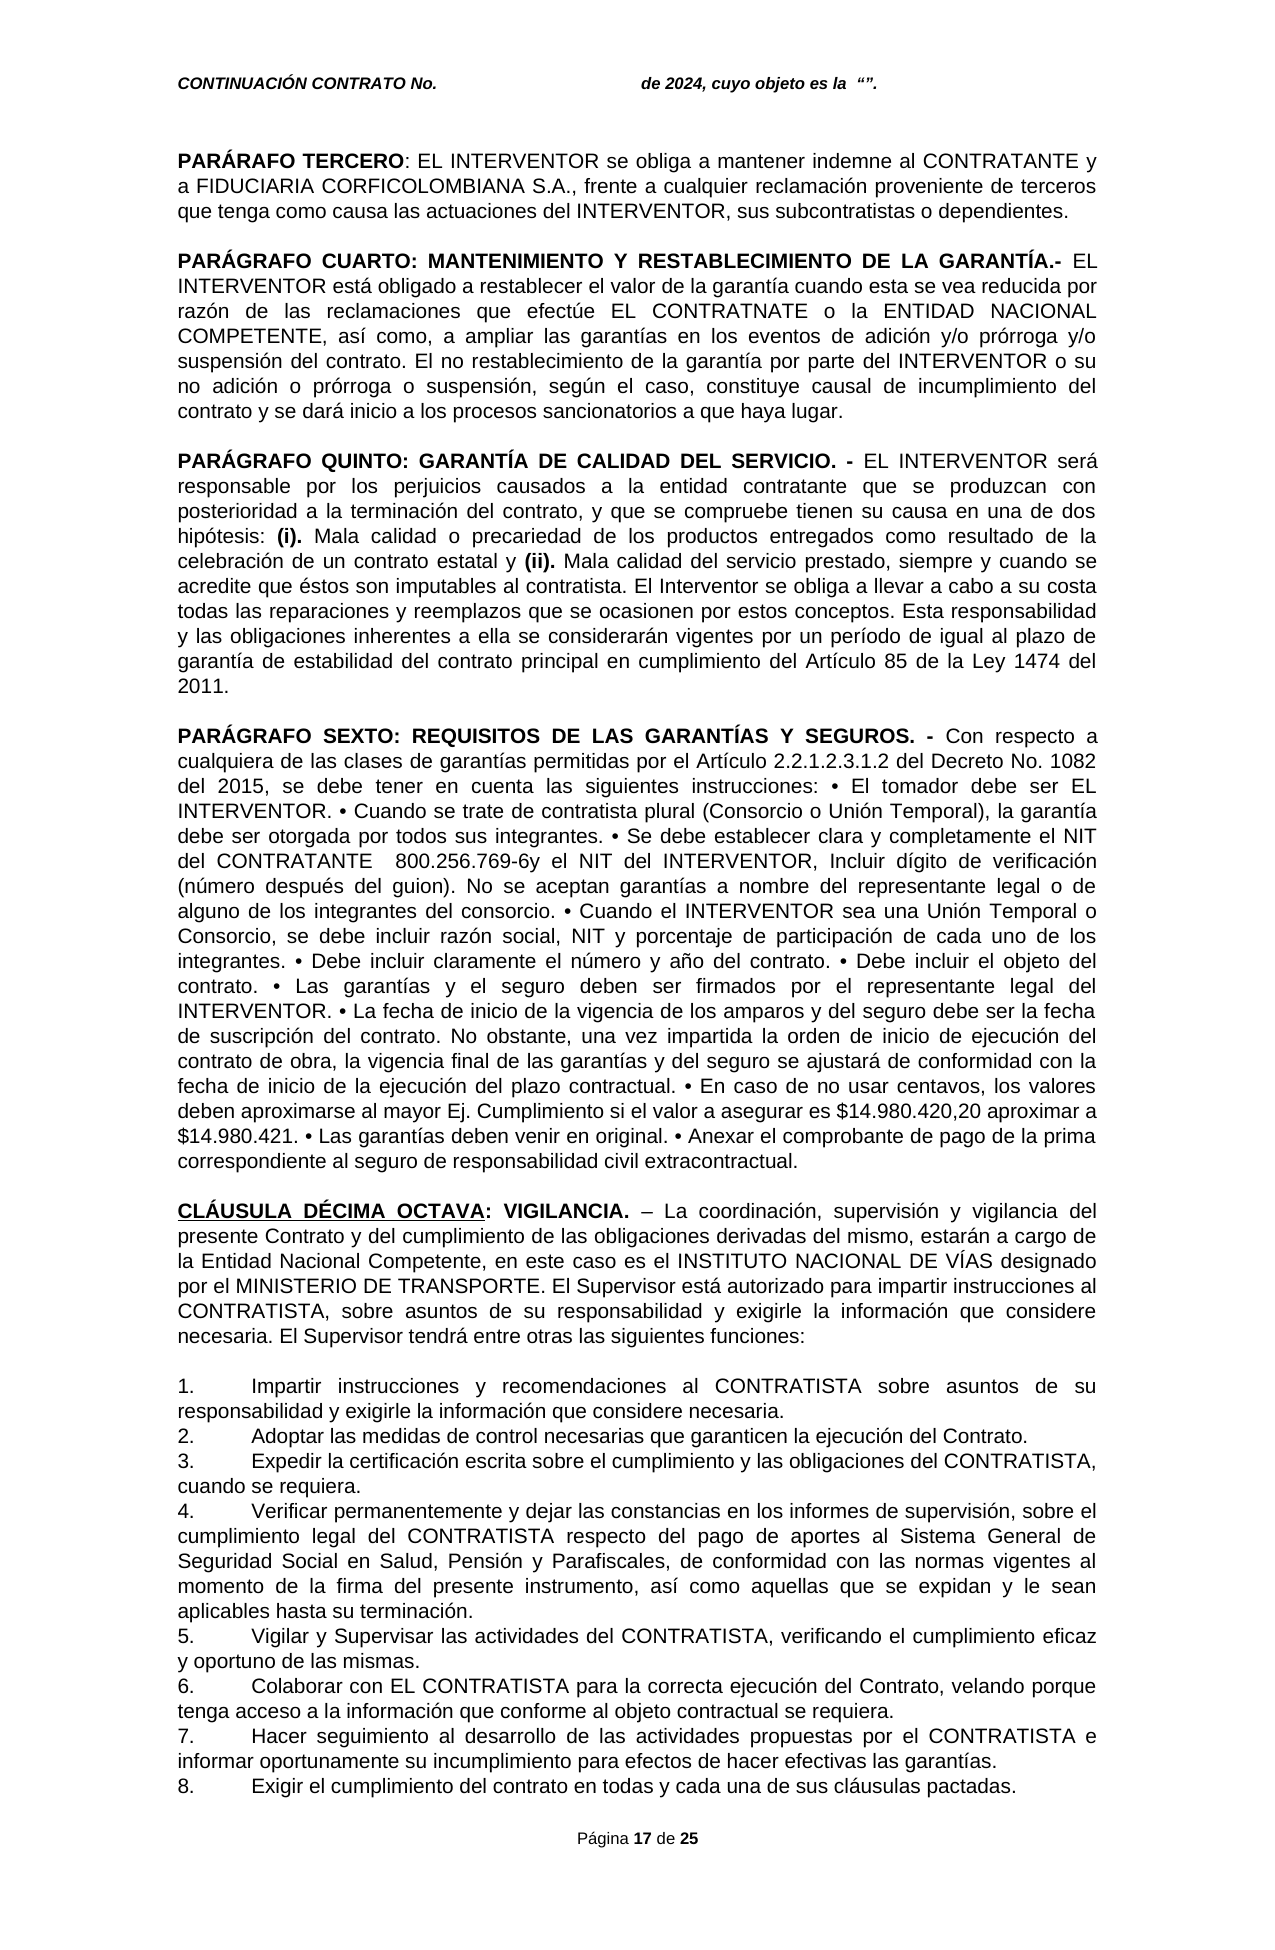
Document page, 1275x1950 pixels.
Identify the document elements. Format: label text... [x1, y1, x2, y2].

text PARÁGRAFO QUINTO: GARANTÍA DE CALIDAD DEL SERVICIO. - EL INTERVENTOR será responsable por los perjuicios causados a la entidad contratante que se produzcan con posterioridad a la terminación del contrato, y que se compruebe tienen su causa en una de dos hipótesis: (i). Mala calidad o precariedad de los productos entregados como resultado de la celebración de un contrato estatal y (ii). Mala calidad del servicio prestado, siempre y cuando se acredite que éstos son imputables al contratista. El Interventor se obliga a llevar a cabo a su costa todas las reparaciones y reemplazos que se ocasionen por estos conceptos. Esta responsabilidad y las obligaciones inherentes a ella se considerarán vigentes por un período de igual al plazo de garantía de estabilidad del contrato principal en cumplimiento del Artículo 85 de la Ley 1474 del 2011. [177, 448, 1098, 698]
text 5. Vigilar y Supervisar las actividades del CONTRATISTA, verificando el cumplimiento eficaz y oportuno de las mismas. [177, 1623, 1098, 1673]
text CLÁUSULA DÉCIMA OCTAVA: VIGILANCIA. – La coordinación, supervisión y vigilancia del presente Contrato y del cumplimiento de las obligaciones derivadas del mismo, estarán a cargo de la Entidad Nacional Competente, en este caso es el INSTITUTO NACIONAL DE VÍAS designado por el MINISTERIO DE TRANSPORTE. El Supervisor está autorizado para impartir instrucciones al CONTRATISTA, sobre asuntos de su responsabilidad y exigirle la información que considere necesaria. El Supervisor tendrá entre otras las siguientes funciones: [177, 1198, 1098, 1348]
text 8. Exigir el cumplimiento del contrato en todas y cada una de sus cláusulas pactadas. [177, 1773, 1098, 1798]
text 6. Colaborar con EL CONTRATISTA para la correcta ejecución del Contrato, velando porque tenga acceso a la información que conforme al objeto contractual se requiera. [177, 1673, 1098, 1723]
text 7. Hacer seguimiento al desarrollo de las actividades propuestas por el CONTRATISTA e informar oportunamente su incumplimiento para efectos de hacer efectivas las garantías. [177, 1723, 1098, 1773]
text 2. Adoptar las medidas de control necesarias que garanticen la ejecución del Contrato. [177, 1423, 1098, 1448]
text 4. Verificar permanentemente y dejar las constancias en los informes de supervisión, sobre el cumplimiento legal del CONTRATISTA respecto del pago de aportes al Sistema General de Seguridad Social en Salud, Pensión y Parafiscales, de conformidad con las normas vigentes al momento de la firma del presente instrumento, así como aquellas que se expidan y le sean aplicables hasta su terminación. [177, 1498, 1098, 1623]
text PARÁGRAFO CUARTO: MANTENIMIENTO Y RESTABLECIMIENTO DE LA GARANTÍA.- EL INTERVENTOR está obligado a restablecer el valor de la garantía cuando esta se vea reducida por razón de las reclamaciones que efectúe EL CONTRATNATE o la ENTIDAD NACIONAL COMPETENTE, así como, a ampliar las garantías en los eventos de adición y/o prórroga y/o suspensión del contrato. El no restablecimiento de la garantía por parte del INTERVENTOR o su no adición o prórroga o suspensión, según el caso, constituye causal de incumplimiento del contrato y se dará inicio a los procesos sancionatorios a que haya lugar. [177, 248, 1098, 423]
text 3. Expedir la certificación escrita sobre el cumplimiento y las obligaciones del CONTRATISTA, cuando se requiera. [177, 1448, 1098, 1498]
text PARÁGRAFO SEXTO: REQUISITOS DE LAS GARANTÍAS Y SEGUROS. - Con respecto a cualquiera de las clases de garantías permitidas por el Artículo 2.2.1.2.3.1.2 del Decreto No. 1082 del 2015, se debe tener en cuenta las siguientes instrucciones: • El tomador debe ser EL INTERVENTOR. • Cuando se trate de contratista plural (Consorcio o Unión Temporal), la garantía debe ser otorgada por todos sus integrantes. • Se debe establecer clara y completamente el NIT del CONTRATANTE 800.256.769-6y el NIT del INTERVENTOR, Incluir dígito de verificación (número después del guion). No se aceptan garantías a nombre del representante legal o de alguno de los integrantes del consorcio. • Cuando el INTERVENTOR sea una Unión Temporal o Consorcio, se debe incluir razón social, NIT y porcentaje de participación de cada uno de los integrantes. • Debe incluir claramente el número y año del contrato. • Debe incluir el objeto del contrato. • Las garantías y el seguro deben ser firmados por el representante legal del INTERVENTOR. • La fecha de inicio de la vigencia de los amparos y del seguro debe ser la fecha de suscripción del contrato. No obstante, una vez impartida la orden de inicio de ejecución del contrato de obra, la vigencia final de las garantías y del seguro se ajustará de conformidad con la fecha de inicio de la ejecución del plazo contractual. • En caso de no usar centavos, los valores deben aproximarse al mayor Ej. Cumplimiento si el valor a asegurar es $14.980.420,20 aproximar a $14.980.421. • Las garantías deben venir en original. • Anexar el comprobante de pago de la prima correspondiente al seguro de responsabilidad civil extracontractual. [177, 723, 1098, 1173]
text 1. Impartir instrucciones y recomendaciones al CONTRATISTA sobre asuntos de su responsabilidad y exigirle la información que considere necesaria. [177, 1373, 1098, 1423]
text PARÁRAFO TERCERO: EL INTERVENTOR se obliga a mantener indemne al CONTRATANTE y a FIDUCIARIA CORFICOLOMBIANA S.A., frente a cualquier reclamación proveniente de terceros que tenga como causa las actuaciones del INTERVENTOR, sus subcontratistas o dependientes. [177, 148, 1098, 223]
